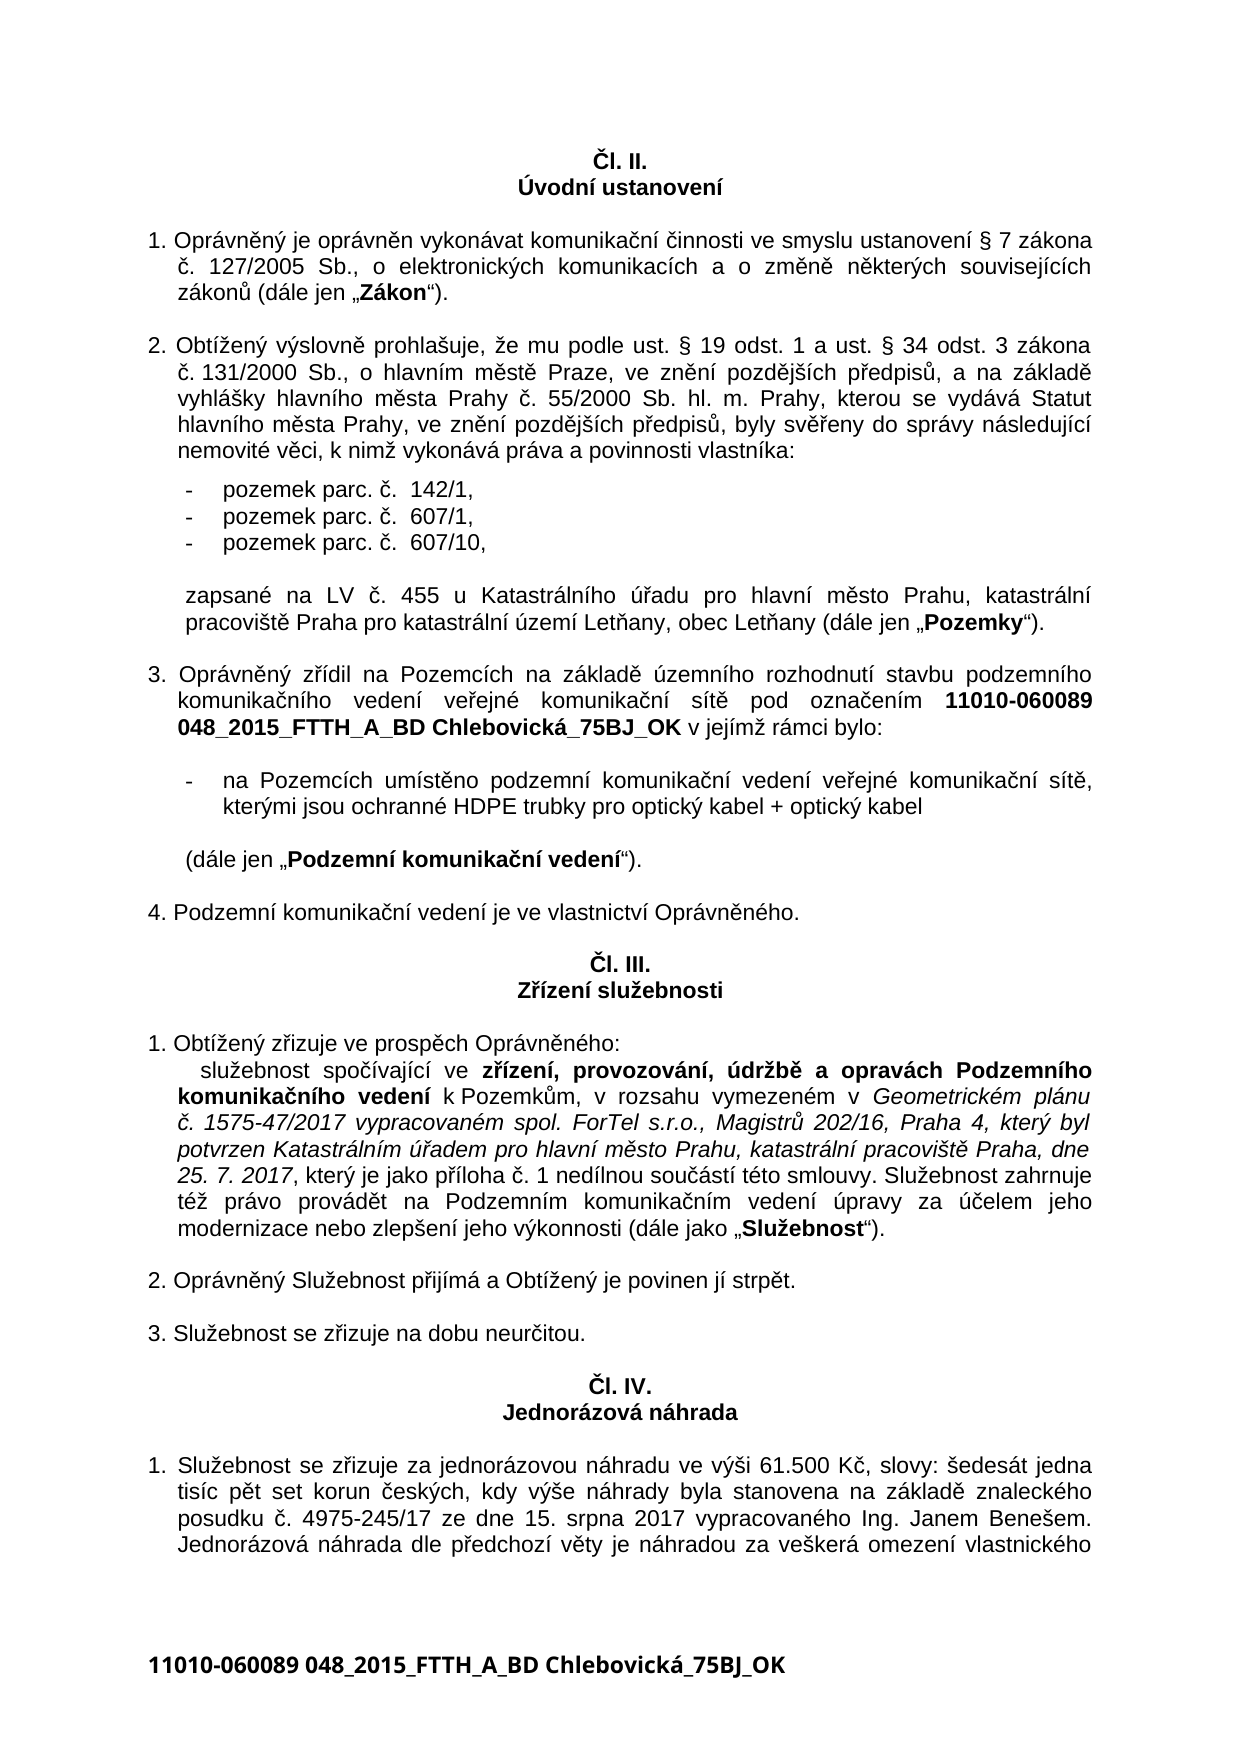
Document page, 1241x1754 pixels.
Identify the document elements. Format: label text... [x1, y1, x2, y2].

text (dále jen „Podzemní komunikační vedení“). [185, 846, 1093, 872]
text 3. Oprávněný zřídil na Pozemcích na základě územního rozhodnutí stavbu podzemního komunikačního vedení veřejné komunikační sítě pod označením 11010-060089 048_2015_FTTH_A_BD Chlebovická_75BJ_OK v jejímž rámci bylo: [148, 661, 1093, 740]
text Úvodní ustanovení [148, 174, 1093, 200]
text 1. Obtížený zřizuje ve prospěch Oprávněného: [148, 1030, 1093, 1057]
text 2. Oprávněný Služebnost přijímá a Obtížený je povinen jí strpět. [148, 1267, 1093, 1294]
list na Pozemcích umístěno podzemní komunikační vedení veřejné komunikační sítě, kterými jsou ochranné HDPE trubky pro optický kabel + optický kabel [185, 767, 1093, 819]
text služebnost spočívající ve zřízení, provozování, údržbě a opravách Podzemního komunikačního vedení k Pozemkům, v rozsahu vymezeném v Geometrickém plánu č. 1575-47/2017 vypracovaném spol. ForTel s.r.o., Magistrů 202/16, Praha 4, který byl potvrzen Katastrálním úřadem pro hlavní město Prahu, katastrální pracoviště Praha, dne 25. 7. 2017, který je jako příloha č. 1 nedílnou součástí této smlouvy. Služebnost zahrnuje též právo provádět na Podzemním komunikačním vedení úpravy za účelem jeho modernizace nebo zlepšení jeho výkonnosti (dále jako „Služebnost“). [148, 1057, 1093, 1241]
list pozemek parc. č. 142/1, [185, 476, 1093, 503]
text 4. Podzemní komunikační vedení je ve vlastnictví Oprávněného. [148, 898, 1093, 925]
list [148, 1452, 1093, 1557]
text 2. Obtížený výslovně prohlašuje, že mu podle ust. § 19 odst. 1 a ust. § 34 odst. 3 zákona č. 131/2000 Sb., o hlavním městě Praze, ve znění pozdějších předpisů, a na základě vyhlášky hlavního města Prahy č. 55/2000 Sb. hl. m. Prahy, kterou se vydává Statut hlavního města Prahy, ve znění pozdějších předpisů, byly svěřeny do správy následující nemovité věci, k nimž vykonává práva a povinnosti vlastníka: [148, 332, 1093, 464]
text Čl. IV. [148, 1373, 1093, 1399]
text zapsané na LV č. 455 u Katastrálního úřadu pro hlavní město Prahu, katastrální pracoviště Praha pro katastrální území Letňany, obec Letňany (dále jen „Pozemky“). [185, 582, 1093, 635]
list pozemek parc. č. 607/1, [185, 503, 1093, 529]
text 3. Služebnost se zřizuje na dobu neurčitou. [148, 1320, 1093, 1346]
text 1. Oprávněný je oprávněn vykonávat komunikační činnosti ve smyslu ustanovení § 7 zákona č. 127/2005 Sb., o elektronických komunikacích a o změně některých souvisejících zákonů (dále jen „Zákon“). [148, 227, 1093, 306]
text Zřízení služebnosti [148, 977, 1093, 1004]
text Čl. II. [148, 148, 1093, 174]
text Jednorázová náhrada [148, 1399, 1093, 1426]
text Čl. III. [148, 951, 1093, 977]
list pozemek parc. č. 607/10, [185, 529, 1093, 556]
